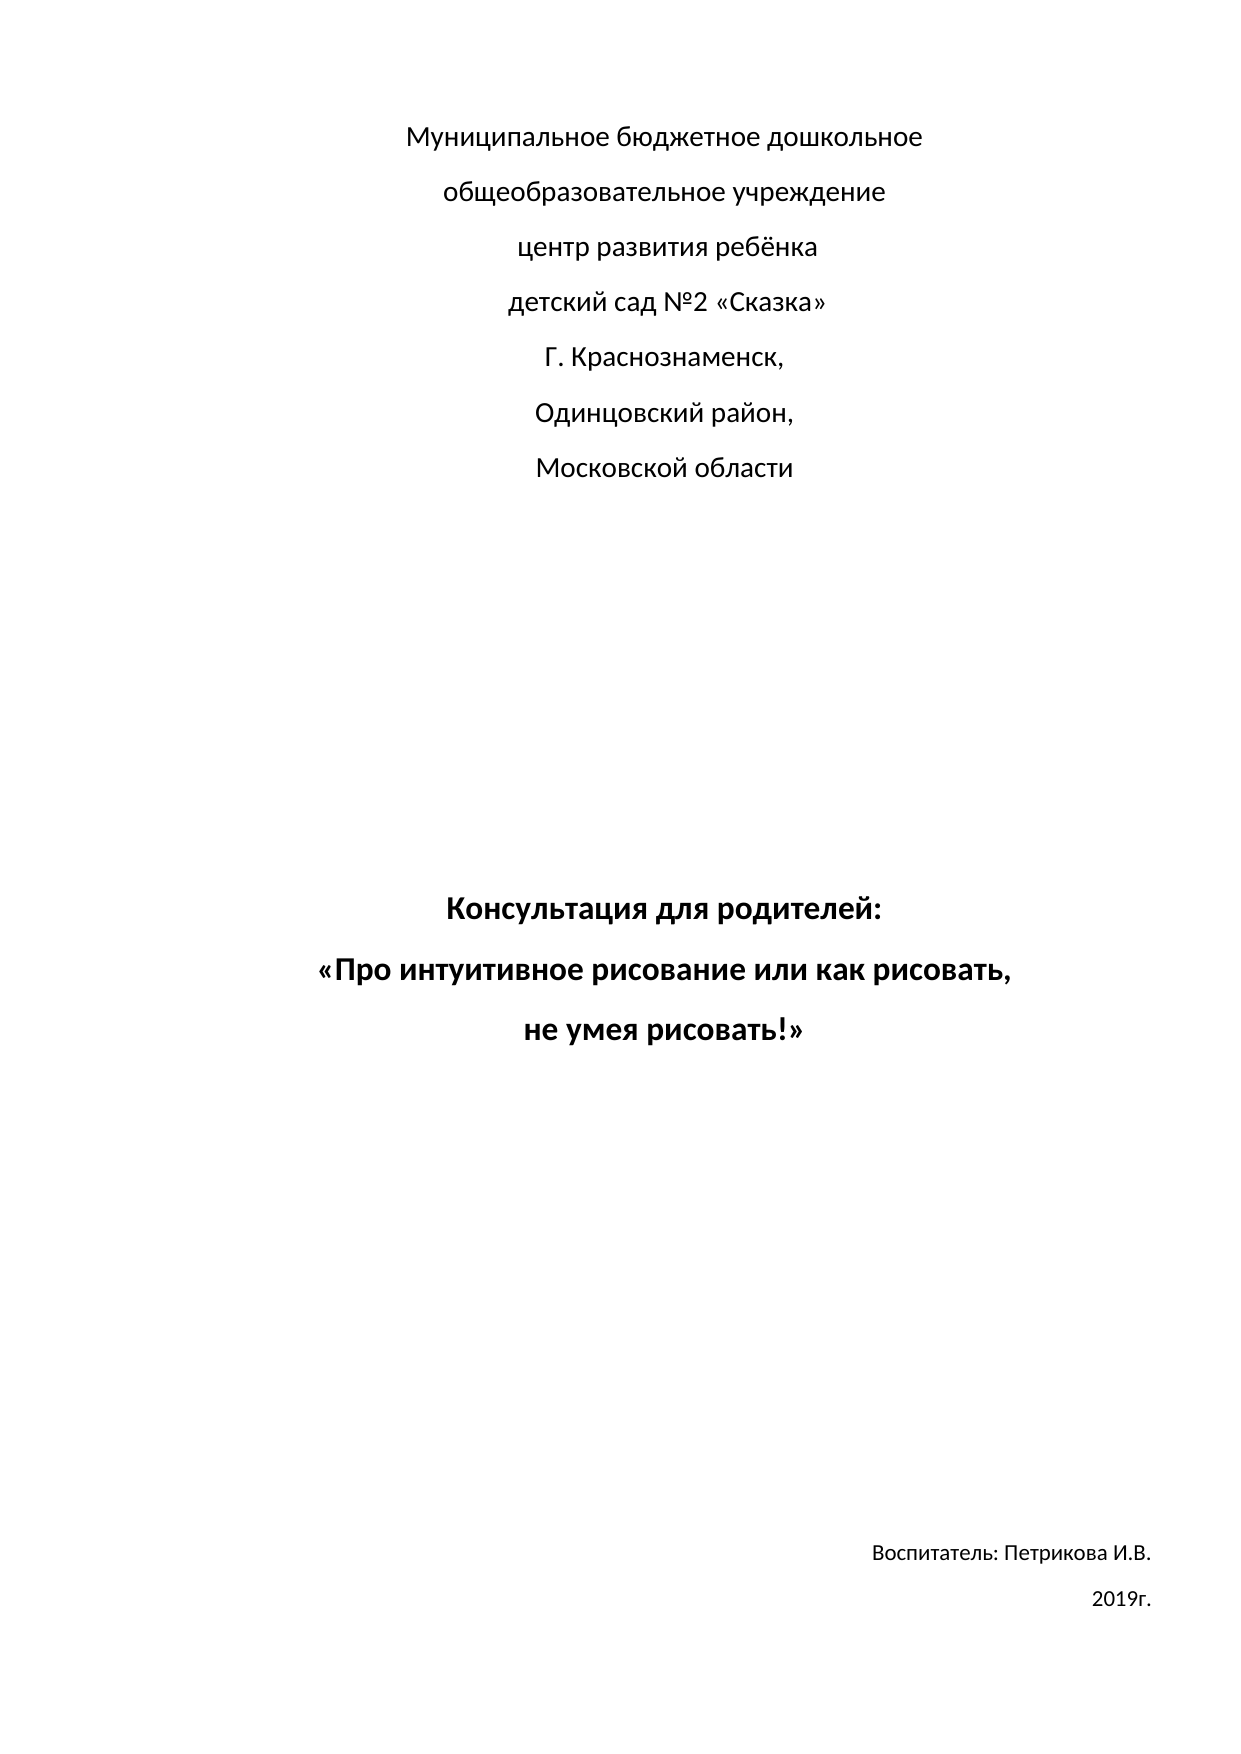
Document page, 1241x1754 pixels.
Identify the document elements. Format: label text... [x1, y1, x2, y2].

text Г. Краснознаменск, [177, 338, 1152, 374]
text Муниципальное бюджетное дошкольное [177, 118, 1152, 154]
text Консультация для родителей: [177, 887, 1152, 928]
text центр развития ребёнка [177, 228, 1152, 264]
text Воспитатель: Петрикова И.В. [177, 1538, 1152, 1566]
text детский сад №2 «Сказка» [177, 283, 1152, 319]
text 2019г. [177, 1584, 1152, 1612]
text не умея рисовать!» [177, 1008, 1152, 1049]
text Московской области [177, 449, 1152, 484]
text Одинцовский район, [177, 394, 1152, 429]
text «Про интуитивное рисование или как рисовать, [177, 948, 1152, 988]
text общеобразовательное учреждение [177, 173, 1152, 209]
